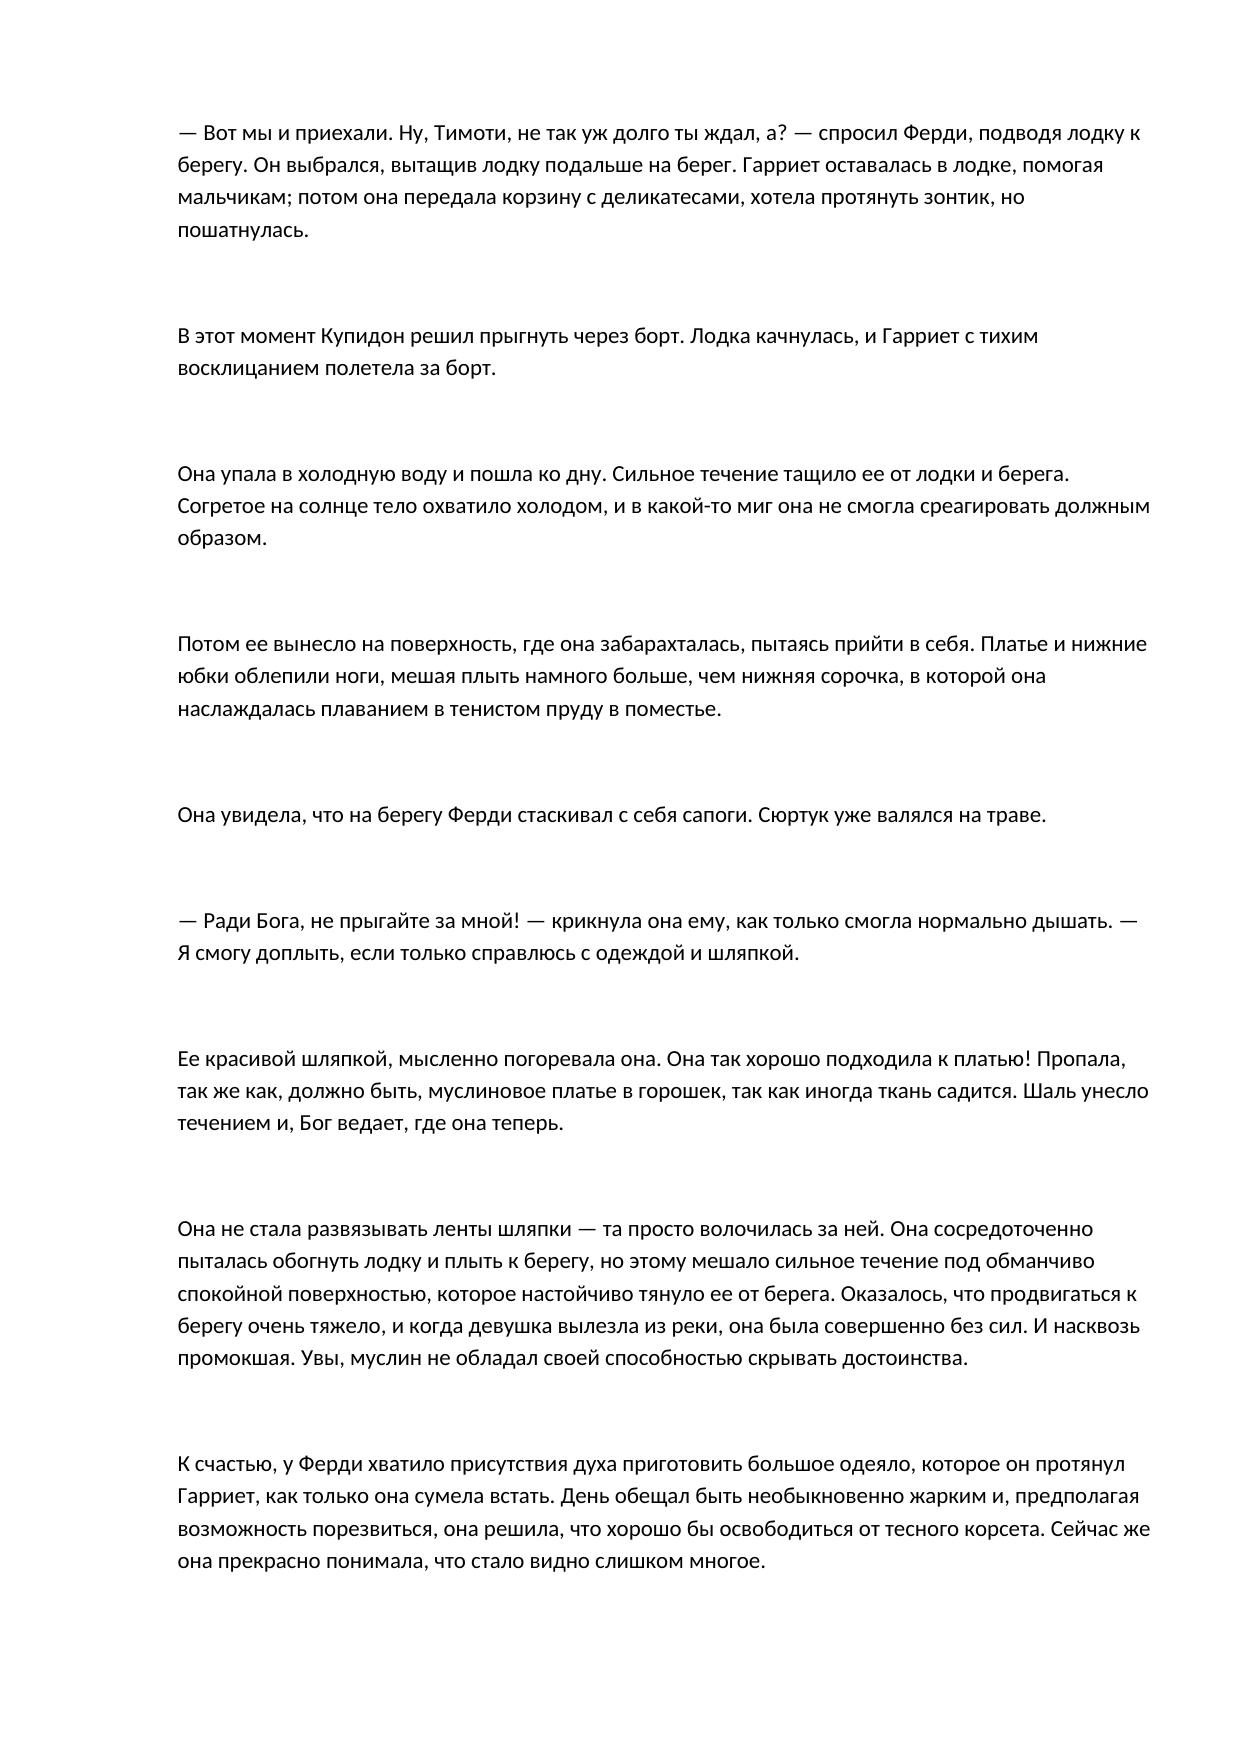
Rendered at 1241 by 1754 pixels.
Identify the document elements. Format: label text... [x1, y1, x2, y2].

text В этот момент Купидон решил прыгнуть через борт. Лодка качнулась, и Гарриет с тихим восклицанием полетела за борт. [177, 321, 1152, 381]
text Она не стала развязывать ленты шляпки — та просто волочилась за ней. Она сосредоточенно пыталась обогнуть лодку и плыть к берегу, но этому мешало сильное течение под обманчиво спокойной поверхностью, которое настойчиво тянуло ее от берега. Оказалось, что продвигаться к берегу очень тяжело, и когда девушка вылезла из реки, она была совершенно без сил. И насквозь промокшая. Увы, муслин не обладал своей способностью скрывать достоинства. [177, 1214, 1152, 1371]
text Потом ее вынесло на поверхность, где она забарахталась, пытаясь прийти в себя. Платье и нижние юбки облепили ноги, мешая плыть намного больше, чем нижняя сорочка, в которой она наслаждалась плаванием в тенистом пруду в поместье. [177, 629, 1152, 722]
text Она увидела, что на берегу Ферди стаскивал с себя сапоги. Сюртук уже валялся на траве. [177, 800, 1152, 828]
text Ее красивой шляпкой, мысленно погоревала она. Она так хорошо подходила к платью! Пропала, так же как, должно быть, муслиновое платье в горошек, так как иногда ткань садится. Шаль унесло течением и, Бог ведает, где она теперь. [177, 1044, 1152, 1136]
text К счастью, у Ферди хватило присутствия духа приготовить большое одеяло, которое он протянул Гарриет, как только она сумела встать. День обещал быть необыкновенно жарким и, предполагая возможность порезвиться, она решила, что хорошо бы освободиться от тесного корсета. Сейчас же она прекрасно понимала, что стало видно слишком многое. [177, 1449, 1152, 1574]
text Она упала в холодную воду и пошла ко дну. Сильное течение тащило ее от лодки и берега. Согретое на солнце тело охватило холодом, и в какой-то миг она не смогла среагировать должным образом. [177, 459, 1152, 551]
text — Ради Бога, не прыгайте за мной! — крикнула она ему, как только смогла нормально дышать. — Я смогу доплыть, если только справлюсь с одеждой и шляпкой. [177, 906, 1152, 966]
text — Вот мы и приехали. Ну, Тимоти, не так уж долго ты ждал, а? — спросил Ферди, подводя лодку к берегу. Он выбрался, вытащив лодку подальше на берег. Гарриет оставалась в лодке, помогая мальчикам; потом она передала корзину с деликатесами, хотела протянуть зонтик, но пошатнулась. [177, 118, 1152, 243]
